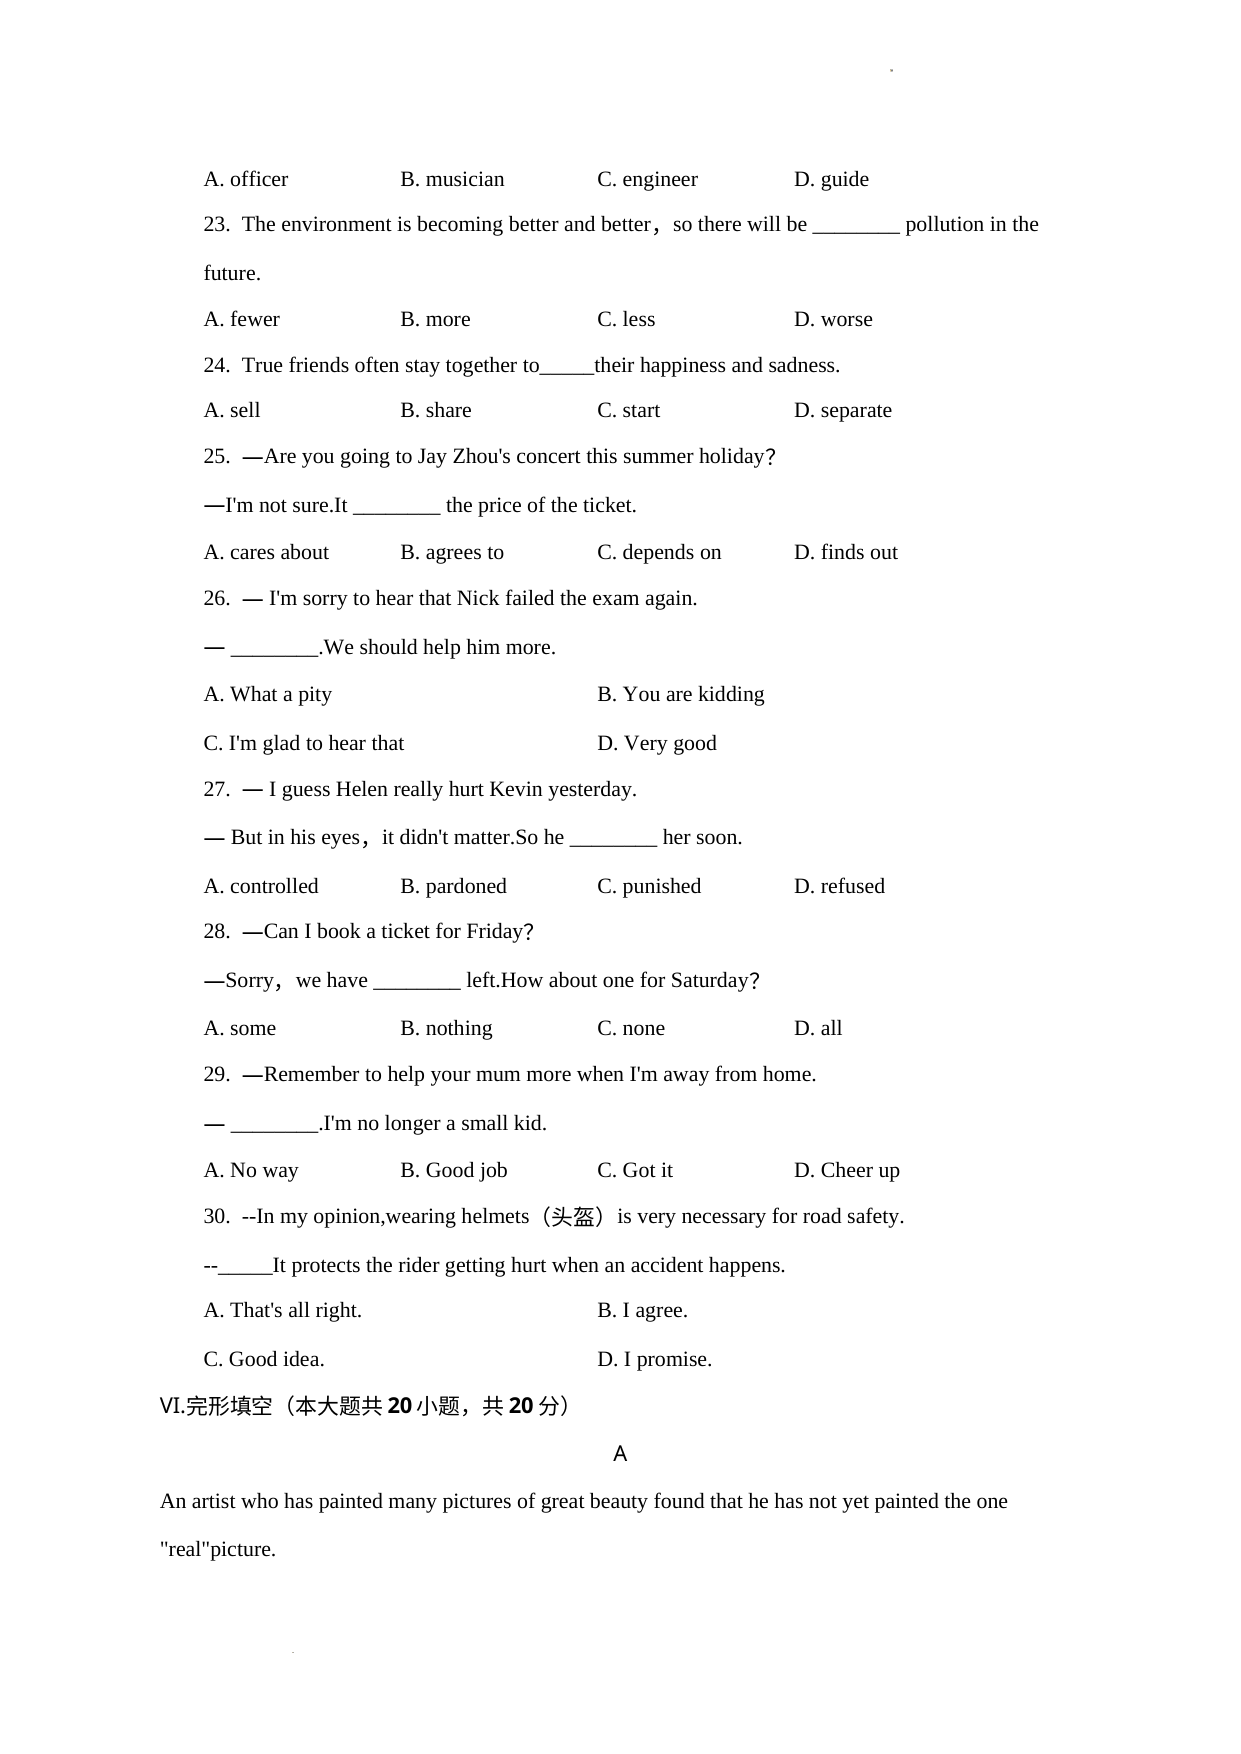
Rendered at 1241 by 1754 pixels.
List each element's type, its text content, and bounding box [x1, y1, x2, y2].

text A. controlled B. pardoned C. punished D. refused [203, 869, 1081, 901]
text 27. — I guess Helen really hurt Kevin yesterday. — But in his eyes，it didn't matter.So he ________ her soon. [203, 772, 1081, 853]
text VI.完形填空（本大题共20小题，共20分） [159, 1388, 1081, 1421]
text A. fewer B. more C. less D. worse [203, 302, 1081, 335]
text 26. — I'm sorry to hear that Nick failed the exam again. — ________.We should help him more. [203, 581, 1081, 662]
text 29. —Remember to help your mum more when I'm away from home. — ________.I'm no longer a small kid. [203, 1057, 1081, 1139]
text A. What a pity B. You are kidding C. I'm glad to hear that D. Very good [203, 677, 1081, 759]
text 28. —Can I book a ticket for Friday？ —Sorry，we have ________ left.How about one for Saturday？ [203, 915, 1081, 996]
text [159, 1484, 1081, 1565]
text 24. True friends often stay together to_____their happiness and sadness. [203, 348, 1081, 380]
text A. No way B. Good job C. Got it D. Cheer up [203, 1154, 1081, 1186]
text A. That's all right. B. I agree. C. Good idea. D. I promise. [203, 1294, 1081, 1375]
text A. officer B. musician C. engineer D. guide [203, 162, 1081, 194]
text 23. The environment is becoming better and better，so there will be ________ pollution in the future. [203, 208, 1081, 289]
text 30. --In my opinion,wearing helmets（头盔）is very necessary for road safety. --_____It protects the rider getting hurt when an accident happens. [203, 1199, 1081, 1281]
text A. sell B. share C. start D. separate [203, 394, 1081, 426]
text 25. —Are you going to Jay Zhou's concert this summer holiday？ —I'm not sure.It ________ the price of the ticket. [203, 439, 1081, 521]
text A [159, 1437, 1081, 1469]
text A. cares about B. agrees to C. depends on D. finds out [203, 536, 1081, 568]
text A. some B. nothing C. none D. all [203, 1012, 1081, 1044]
